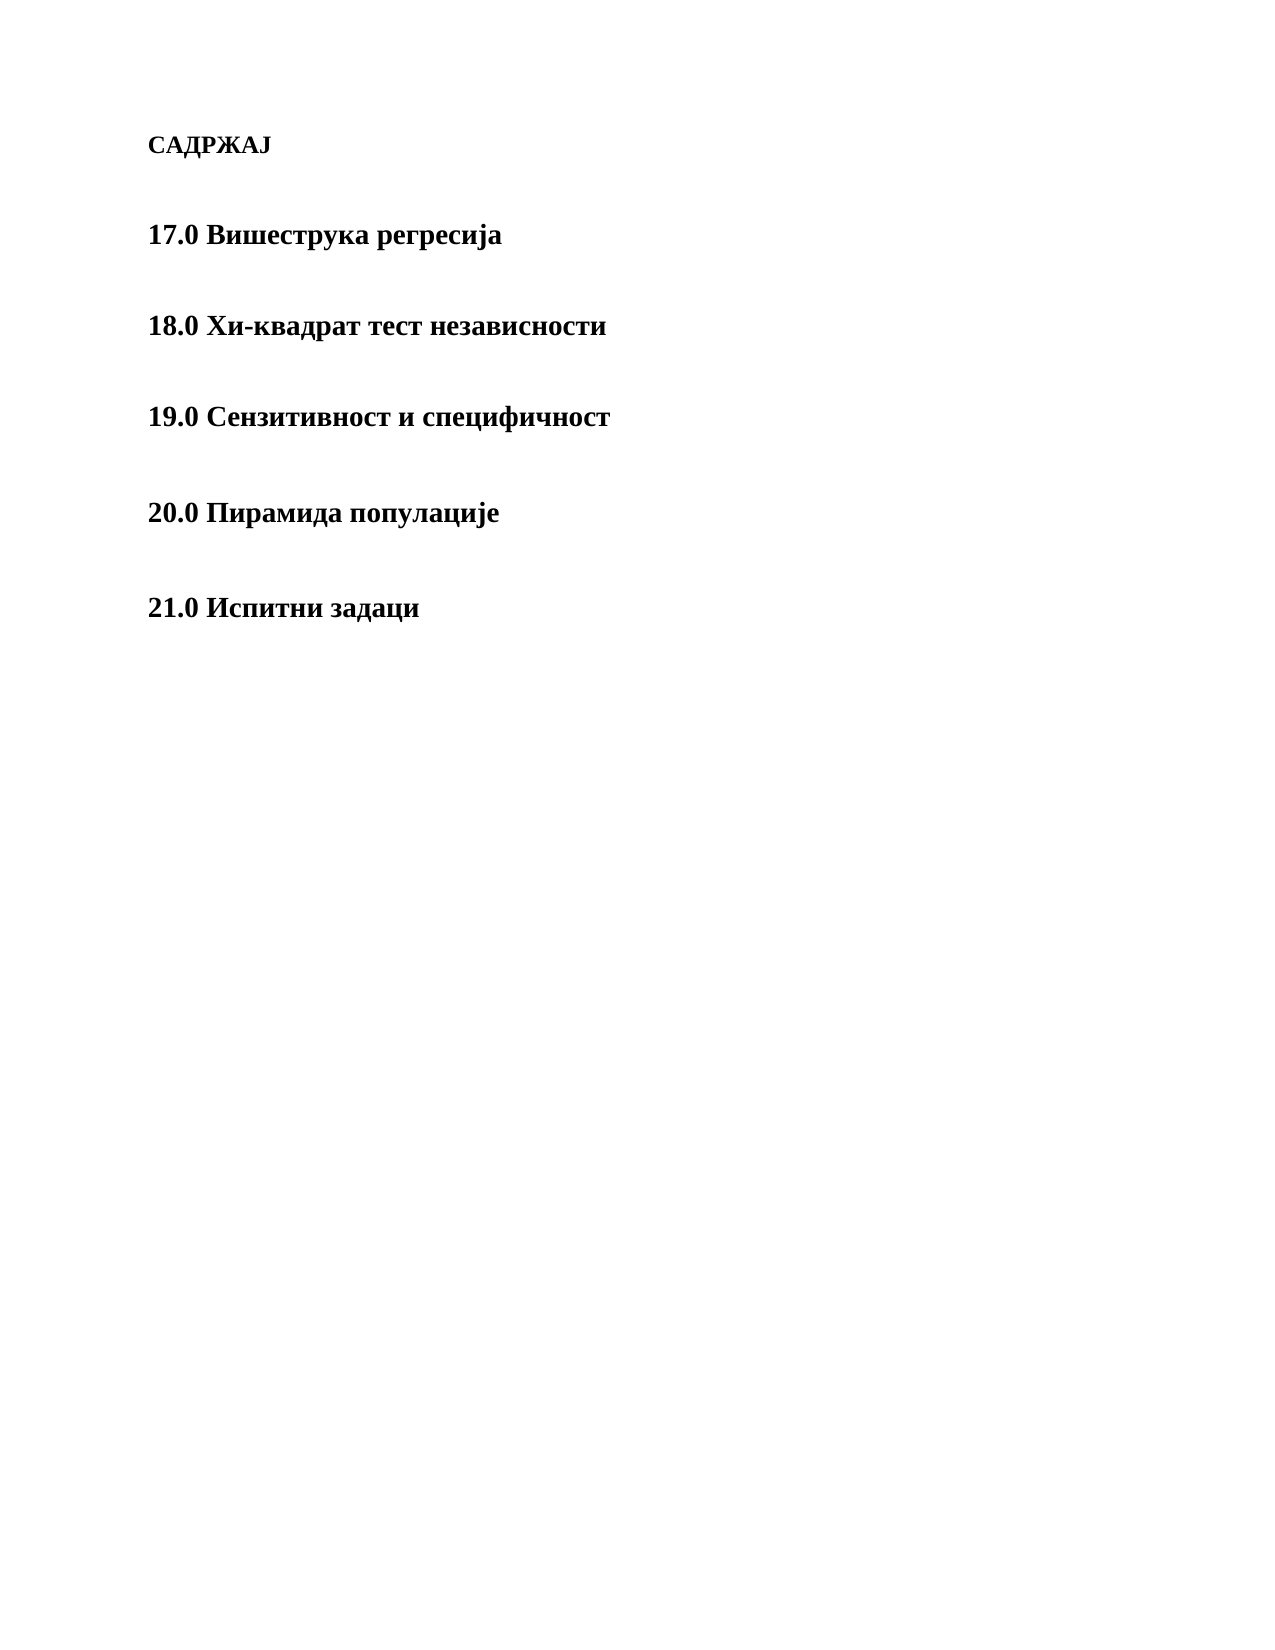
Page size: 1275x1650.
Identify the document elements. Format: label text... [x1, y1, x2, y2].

text 20.0 Пирамида популације [148, 495, 1157, 528]
text 21.0 Испитни задаци [148, 591, 1157, 624]
text САДРЖАЈ [148, 131, 1157, 159]
text 19.0 Сензитивност и специфичност [148, 399, 1157, 432]
text 17.0 Вишеструка регресија [148, 217, 1157, 250]
text 18.0 Хи-квадрат тест независности [148, 308, 1157, 341]
